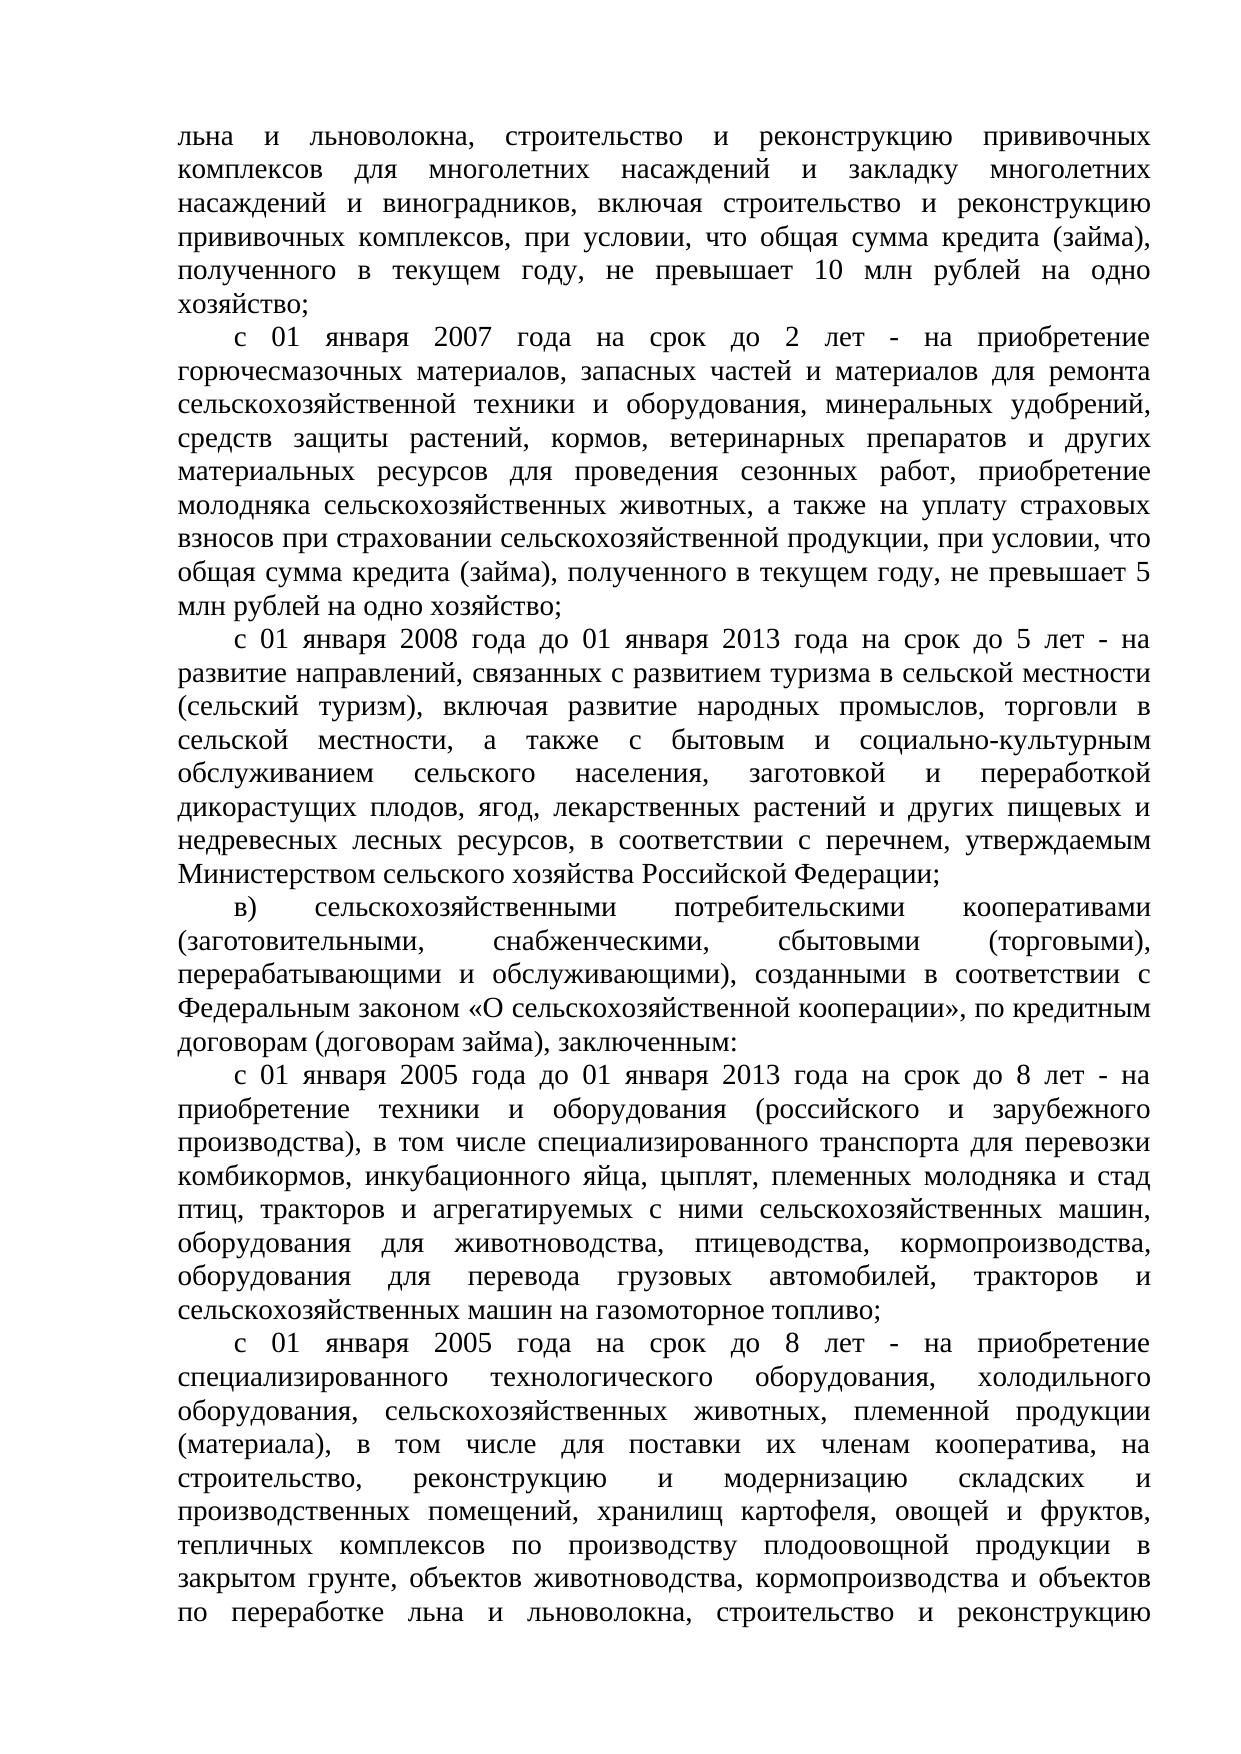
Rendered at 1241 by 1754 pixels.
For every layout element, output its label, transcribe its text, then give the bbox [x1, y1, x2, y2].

text в) сельскохозяйственными потребительскими кооперативами (заготовительными, снабженческими, сбытовыми (торговыми), перерабатывающими и обслуживающими), созданными в соответствии с Федеральным законом «О сельскохозяйственной кооперации», по кредитным договорам (договорам займа), заключенным: [177, 889, 1152, 1057]
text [177, 1326, 1152, 1627]
text с 01 января 2005 года до 01 января 2013 года на срок до 8 лет - на приобретение техники и оборудования (российского и зарубежного производства), в том числе специализированного транспорта для перевозки комбикормов, инкубационного яйца, цыплят, племенных молодняка и стад птиц, тракторов и агрегатируемых с ними сельскохозяйственных машин, оборудования для животноводства, птицеводства, кормопроизводства, оборудования для перевода грузовых автомобилей, тракторов и сельскохозяйственных машин на газомоторное топливо; [177, 1057, 1152, 1326]
text с 01 января 2008 года до 01 января 2013 года на срок до 5 лет - на развитие направлений, связанных с развитием туризма в сельской местности (сельский туризм), включая развитие народных промыслов, торговли в сельской местности, а также с бытовым и социально-культурным обслуживанием сельского населения, заготовкой и переработкой дикорастущих плодов, ягод, лекарственных растений и других пищевых и недревесных лесных ресурсов, в соответствии с перечнем, утверждаемым Министерством сельского хозяйства Российской Федерации; [177, 621, 1152, 889]
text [177, 118, 1152, 319]
text с 01 января 2007 года на срок до 2 лет - на приобретение горючесмазочных материалов, запасных частей и материалов для ремонта сельскохозяйственной техники и оборудования, минеральных удобрений, средств защиты растений, кормов, ветеринарных препаратов и других материальных ресурсов для проведения сезонных работ, приобретение молодняка сельскохозяйственных животных, а также на уплату страховых взносов при страховании сельскохозяйственной продукции, при условии, что общая сумма кредита (займа), полученного в текущем году, не превышает 5 млн рублей на одно хозяйство; [177, 319, 1152, 621]
